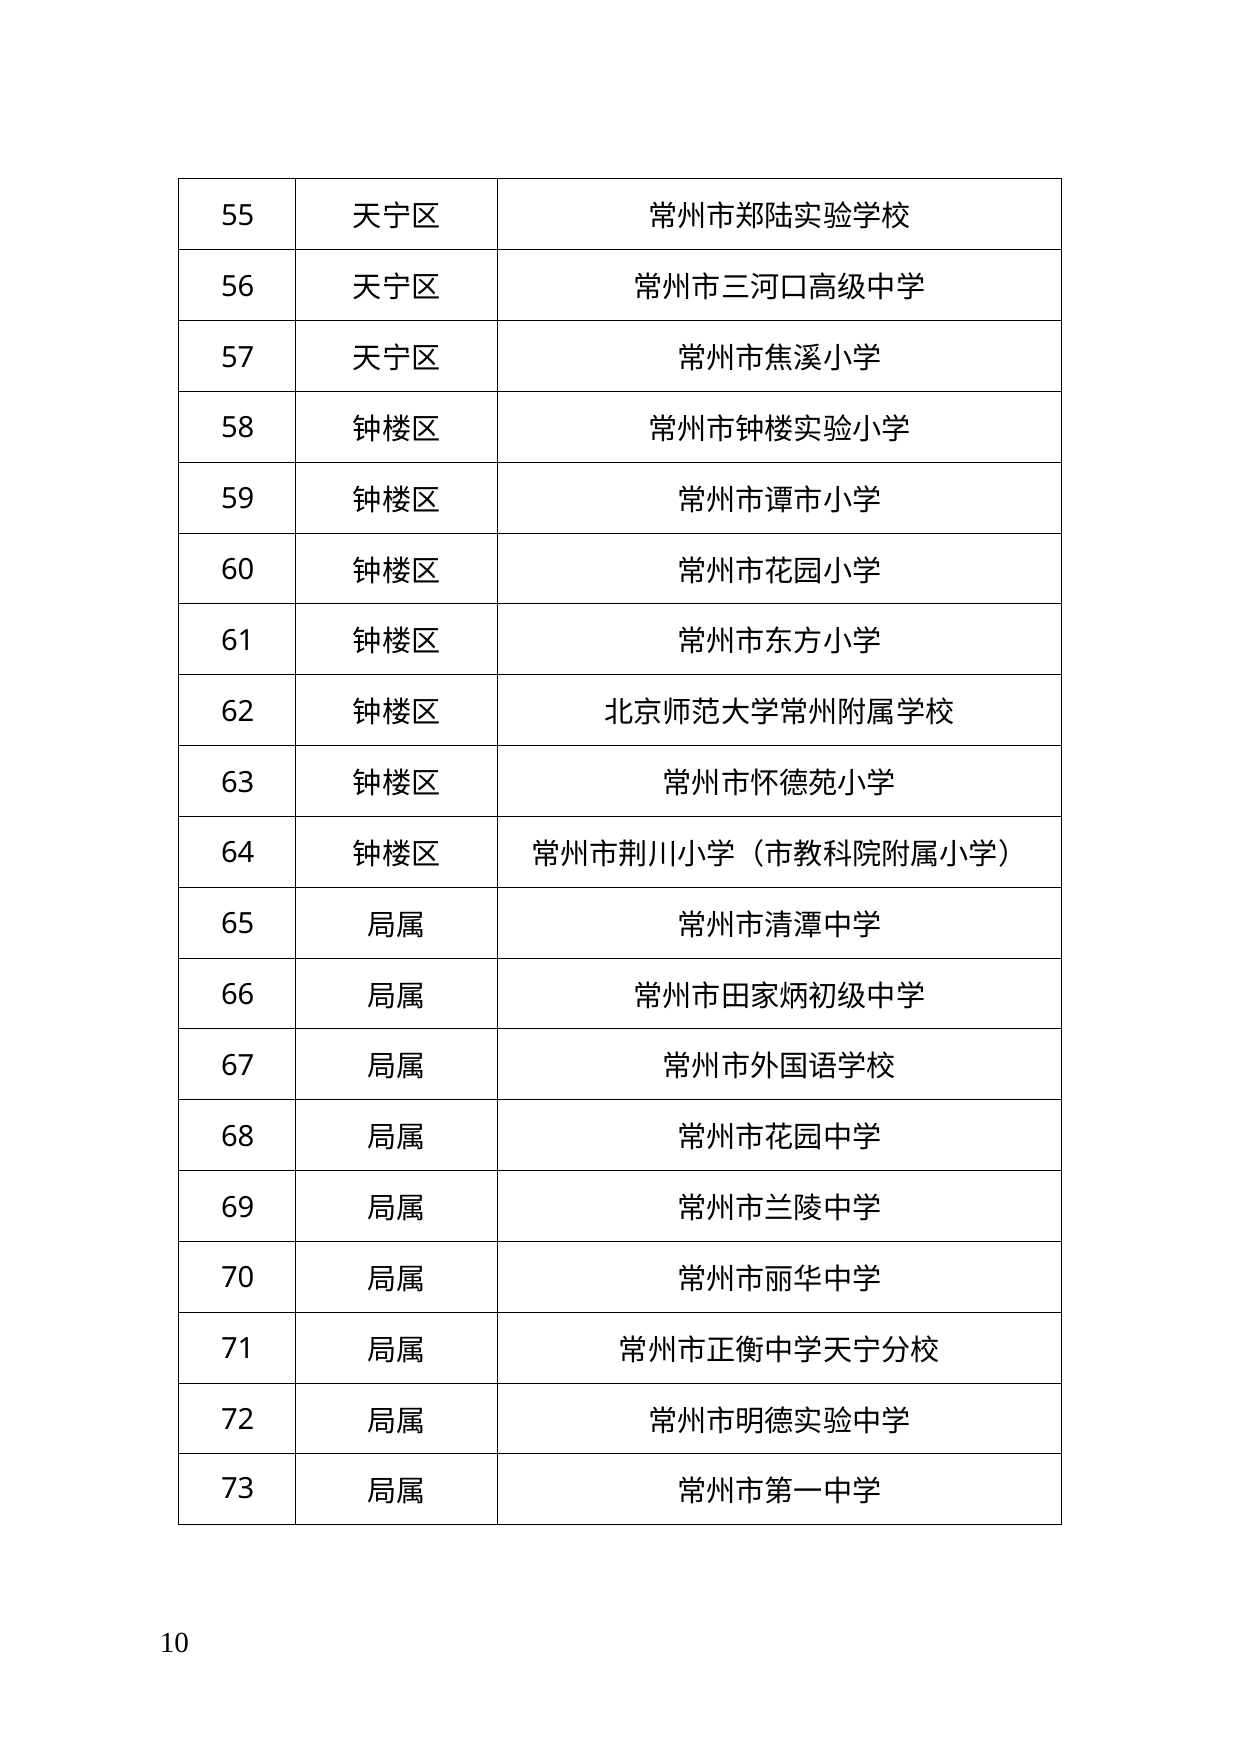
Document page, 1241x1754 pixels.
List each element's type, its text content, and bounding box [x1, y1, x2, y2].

table_cell 57 [179, 321, 295, 391]
table_cell 常州市三河口高级中学 [498, 250, 1061, 320]
table_cell 常州市钟楼实验小学 [498, 392, 1061, 462]
table_cell 61 [179, 604, 295, 674]
table_cell 钟楼区 [296, 817, 497, 887]
table_cell 72 [179, 1384, 295, 1453]
table_cell 常州市清潭中学 [498, 888, 1061, 957]
table_cell 钟楼区 [296, 463, 497, 532]
table_cell 60 [179, 534, 295, 603]
table_cell 55 [179, 179, 295, 249]
table_cell 常州市正衡中学天宁分校 [498, 1313, 1061, 1382]
table_cell 钟楼区 [296, 604, 497, 674]
table_cell 常州市花园小学 [498, 534, 1061, 603]
table_cell 62 [179, 675, 295, 745]
table_cell 局属 [296, 1171, 497, 1241]
table_cell 北京师范大学常州附属学校 [498, 675, 1061, 745]
table_cell 常州市外国语学校 [498, 1029, 1061, 1099]
table_cell 局属 [296, 1313, 497, 1382]
table_cell 常州市第一中学 [498, 1454, 1061, 1524]
table_cell 局属 [296, 888, 497, 957]
table_cell 常州市谭市小学 [498, 463, 1061, 532]
table_cell 常州市兰陵中学 [498, 1171, 1061, 1241]
table_cell 钟楼区 [296, 392, 497, 462]
table_cell 59 [179, 463, 295, 532]
table_cell 钟楼区 [296, 675, 497, 745]
table_cell 70 [179, 1242, 295, 1312]
table_cell 68 [179, 1100, 295, 1170]
table_cell 常州市田家炳初级中学 [498, 959, 1061, 1028]
table_cell 天宁区 [296, 321, 497, 391]
table_cell 58 [179, 392, 295, 462]
table_cell 钟楼区 [296, 746, 497, 816]
table_cell 钟楼区 [296, 534, 497, 603]
table_cell 67 [179, 1029, 295, 1099]
table_cell 常州市花园中学 [498, 1100, 1061, 1170]
table_cell 常州市郑陆实验学校 [498, 179, 1061, 249]
table_cell 63 [179, 746, 295, 816]
table_cell 局属 [296, 1384, 497, 1453]
table_cell 69 [179, 1171, 295, 1241]
table_cell 56 [179, 250, 295, 320]
table_cell 常州市怀德苑小学 [498, 746, 1061, 816]
table_cell 73 [179, 1454, 295, 1524]
table_cell 常州市明德实验中学 [498, 1384, 1061, 1453]
table_cell 65 [179, 888, 295, 957]
table_cell 局属 [296, 1242, 497, 1312]
table_cell 天宁区 [296, 179, 497, 249]
table_cell 常州市焦溪小学 [498, 321, 1061, 391]
table_cell 局属 [296, 959, 497, 1028]
table_cell 常州市东方小学 [498, 604, 1061, 674]
table_cell 天宁区 [296, 250, 497, 320]
table_cell 常州市丽华中学 [498, 1242, 1061, 1312]
table_cell 局属 [296, 1029, 497, 1099]
table_cell 局属 [296, 1454, 497, 1524]
table_cell 64 [179, 817, 295, 887]
table_cell 66 [179, 959, 295, 1028]
table_cell 71 [179, 1313, 295, 1382]
table_cell 常州市荆川小学（市教科院附属小学） [498, 817, 1061, 887]
table_cell 局属 [296, 1100, 497, 1170]
